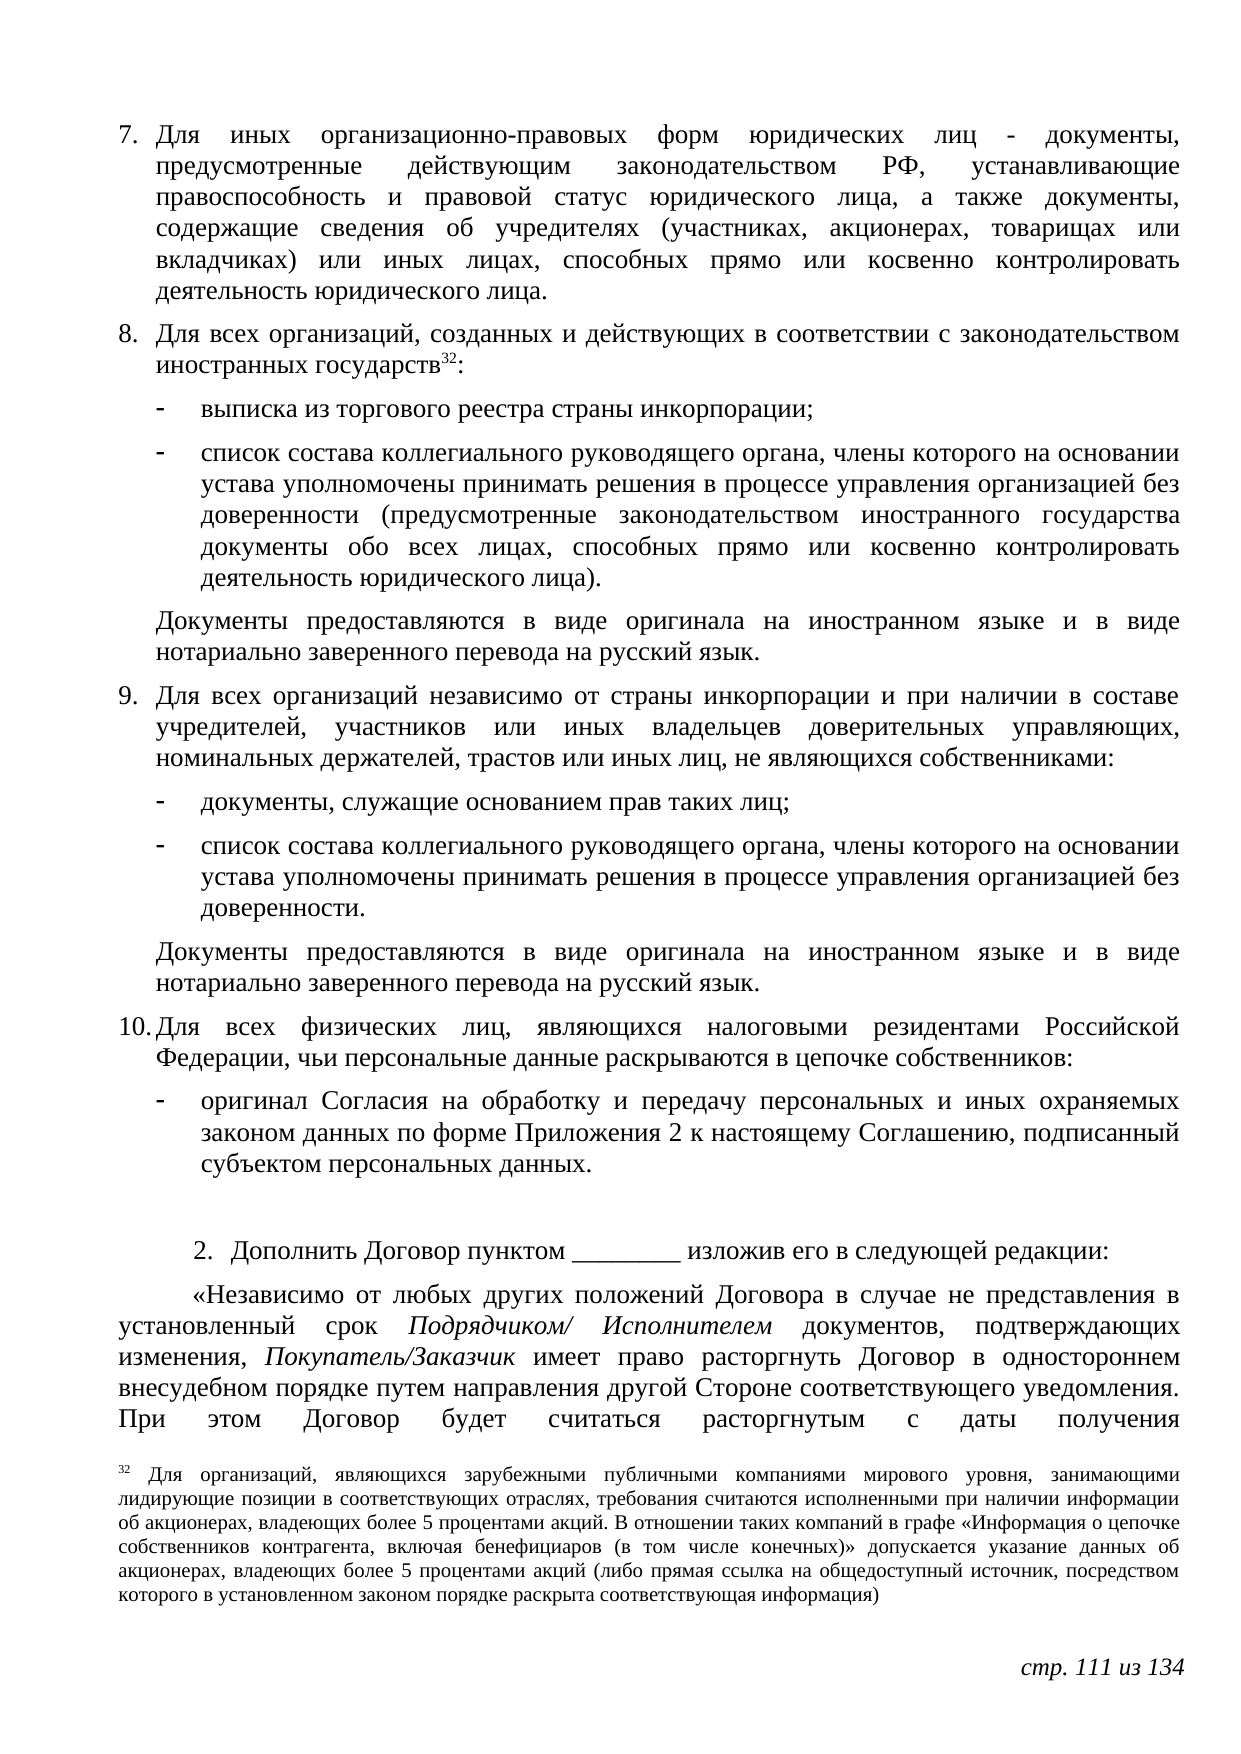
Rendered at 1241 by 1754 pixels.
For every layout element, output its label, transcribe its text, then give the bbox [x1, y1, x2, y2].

list документы, служащие основанием прав таких лиц; [156, 785, 1181, 816]
list список состава коллегиального руководящего органа, члены которого на основании устава уполномочены принимать решения в процессе управления организацией без доверенности (предусмотренные законодательством иностранного государства документы обо всех лицах, способных прямо или косвенно контролировать деятельность юридического лица). [156, 436, 1181, 592]
list оригинал Согласия на обработку и передачу персональных и иных охраняемых законом данных по форме Приложения 2 к настоящему Соглашению, подписанный субъектом персональных данных. [156, 1084, 1181, 1178]
list Дополнить Договор пунктом ________ изложив его в следующей редакции: [193, 1234, 1181, 1265]
list Для всех физических лиц, являющихся налоговыми резидентами Российской Федерации, чьи персональные данные раскрываются в цепочке собственников: [118, 1010, 1181, 1072]
list Для всех организаций, созданных и действующих в соответствии с законодательством иностранных государств: [118, 317, 1181, 380]
text Документы предоставляются в виде оригинала на иностранном языке и в виде нотариально заверенного перевода на русский язык. [156, 935, 1181, 997]
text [118, 1278, 1181, 1433]
text Документы предоставляются в виде оригинала на иностранном языке и в виде нотариально заверенного перевода на русский язык. [156, 604, 1181, 667]
list список состава коллегиального руководящего органа, члены которого на основании устава уполномочены принимать решения в процессе управления организацией без доверенности. [156, 829, 1181, 922]
list выписка из торгового реестра страны инкорпорации; [156, 392, 1181, 423]
list Для иных организационно-правовых форм юридических лиц - документы, предусмотренные действующим законодательством РФ, устанавливающие правоспособность и правовой статус юридического лица, а также документы, содержащие сведения об учредителях (участниках, акционерах, товарищах или вкладчиках) или иных лицах, способных прямо или косвенно контролировать деятельность юридического лица. [118, 118, 1181, 305]
list Для всех организаций независимо от страны инкорпорации и при наличии в составе учредителей, участников или иных владельцев доверительных управляющих, номинальных держателей, трастов или иных лиц, не являющихся собственниками: [118, 679, 1181, 773]
